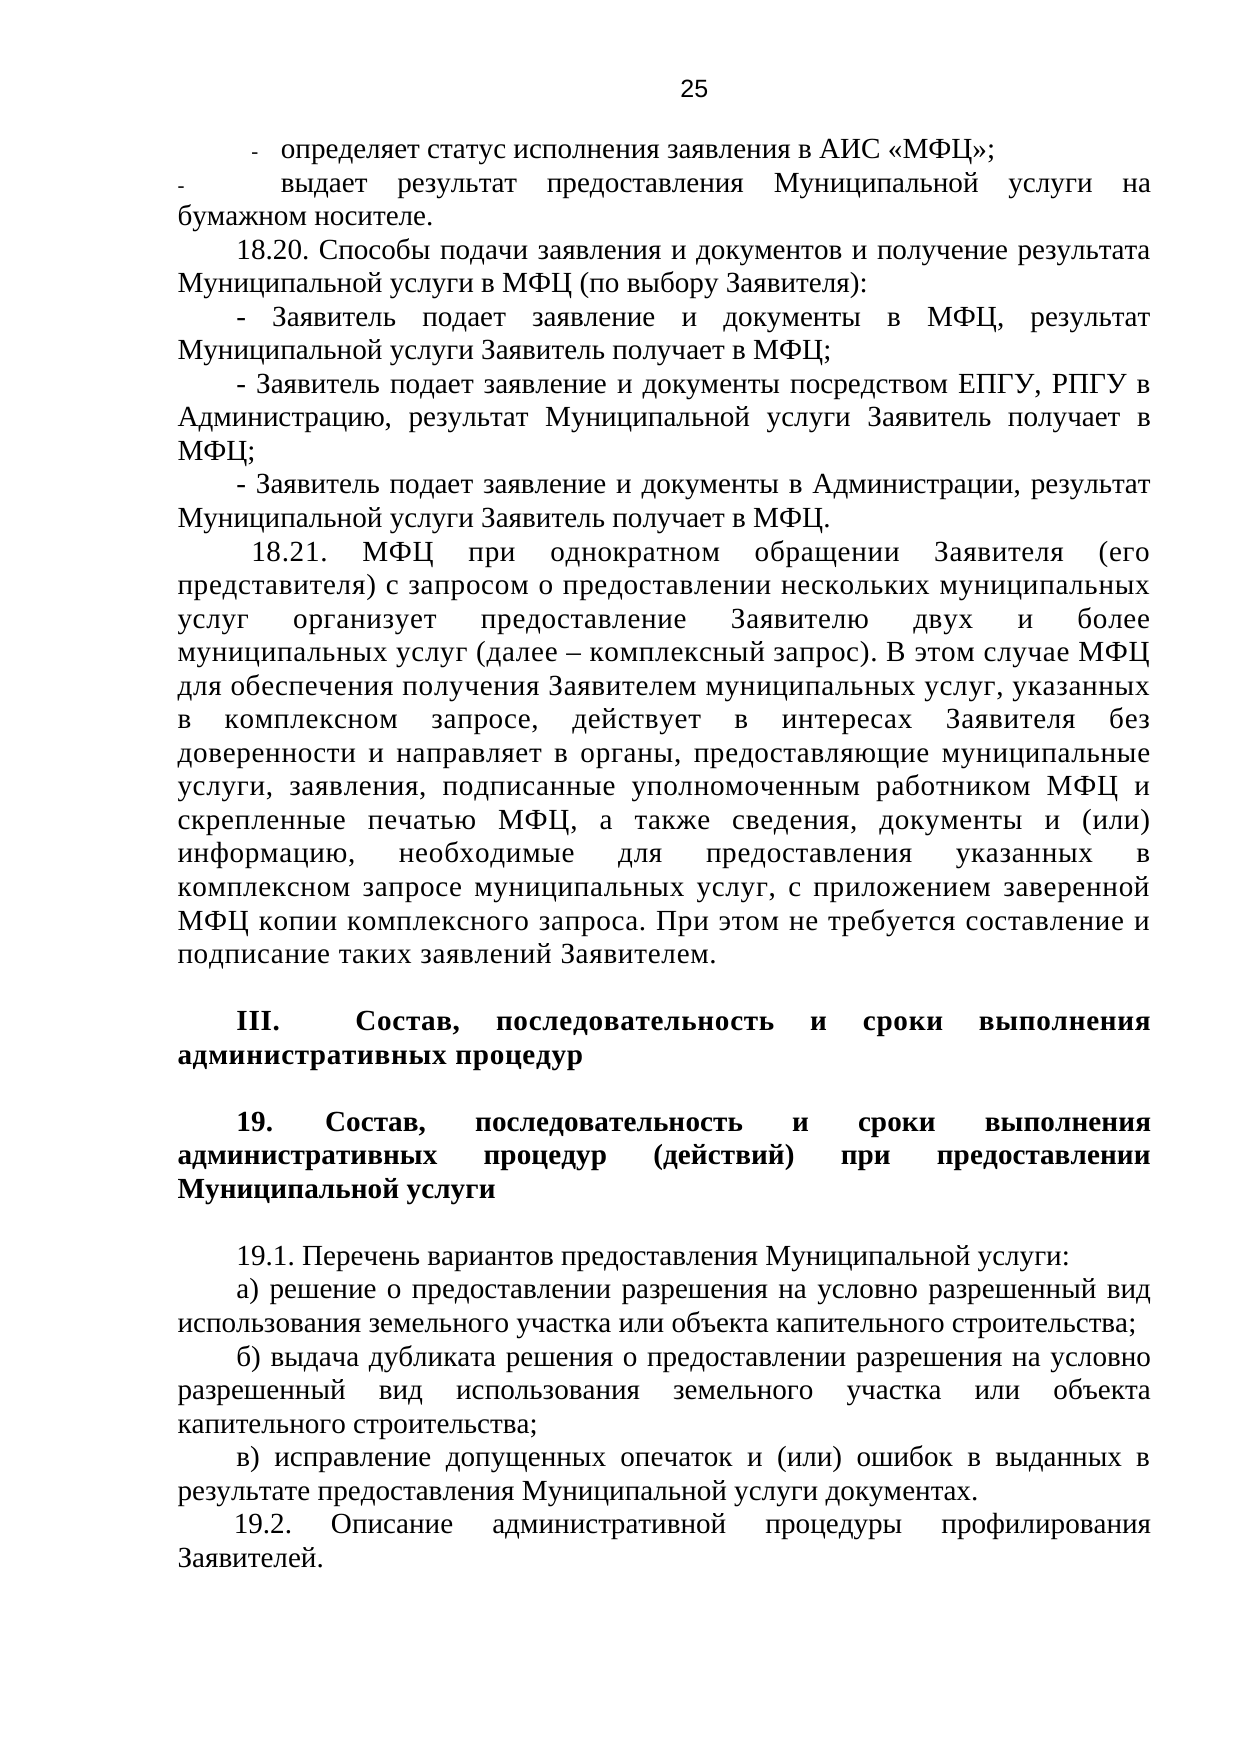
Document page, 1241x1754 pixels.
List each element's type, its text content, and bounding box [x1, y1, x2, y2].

list а) решение о предоставлении разрешения на условно разрешенный вид использования земельного участка или объекта капительного строительства; [177, 1272, 1152, 1339]
text - Заявитель подает заявление и документы посредством ЕПГУ, РПГУ в Администрацию, результат Муниципальной услуги Заявитель получает в МФЦ; [177, 366, 1152, 467]
list Состав, последовательность и сроки выполнения административных процедур (действий) при предоставлении Муниципальной услуги [177, 1104, 1152, 1204]
text 19.2. Описание административной процедуры профилирования Заявителей. [177, 1506, 1152, 1573]
text 18.21. МФЦ при однократном обращении Заявителя (его представителя) с запросом о предоставлении нескольких муниципальных услуг организует предоставление Заявителю двух и более муниципальных услуг (далее – комплексный запрос). В этом случае МФЦ для обеспечения получения Заявителем муниципальных услуг, указанных в комплексном запросе, действует в интересах Заявителя без доверенности и направляет в органы, предоставляющие муниципальные услуги, заявления, подписанные уполномоченным работником МФЦ и скрепленные печатью МФЦ, а также сведения, документы и (или) информацию, необходимые для предоставления указанных в комплексном запросе муниципальных услуг, с приложением заверенной МФЦ копии комплексного запроса. При этом не требуется составление и подписание таких заявлений Заявителем. [177, 534, 1152, 970]
list выдает результат предоставления Муниципальной услуги на бумажном носителе. [177, 165, 1152, 232]
text 18.20. Способы подачи заявления и документов и получение результата Муниципальной услуги в МФЦ (по выбору Заявителя): [177, 232, 1152, 299]
list б) выдача дубликата решения о предоставлении разрешения на условно разрешенный вид использования земельного участка или объекта капительного строительства; [177, 1339, 1152, 1439]
list 19.1. Перечень вариантов предоставления Муниципальной услуги: [177, 1238, 1152, 1272]
text - Заявитель подает заявление и документы в Администрации, результат Муниципальной услуги Заявитель получает в МФЦ. [177, 467, 1152, 534]
text - Заявитель подает заявление и документы в МФЦ, результат Муниципальной услуги Заявитель получает в МФЦ; [177, 299, 1152, 366]
list определяет статус исполнения заявления в АИС «МФЦ»; [177, 131, 1152, 165]
list Состав, последовательность и сроки выполнения административных процедур [177, 1003, 1152, 1070]
list в) исправление допущенных опечаток и (или) ошибок в выданных в результате предоставления Муниципальной услуги документах. [177, 1439, 1152, 1506]
